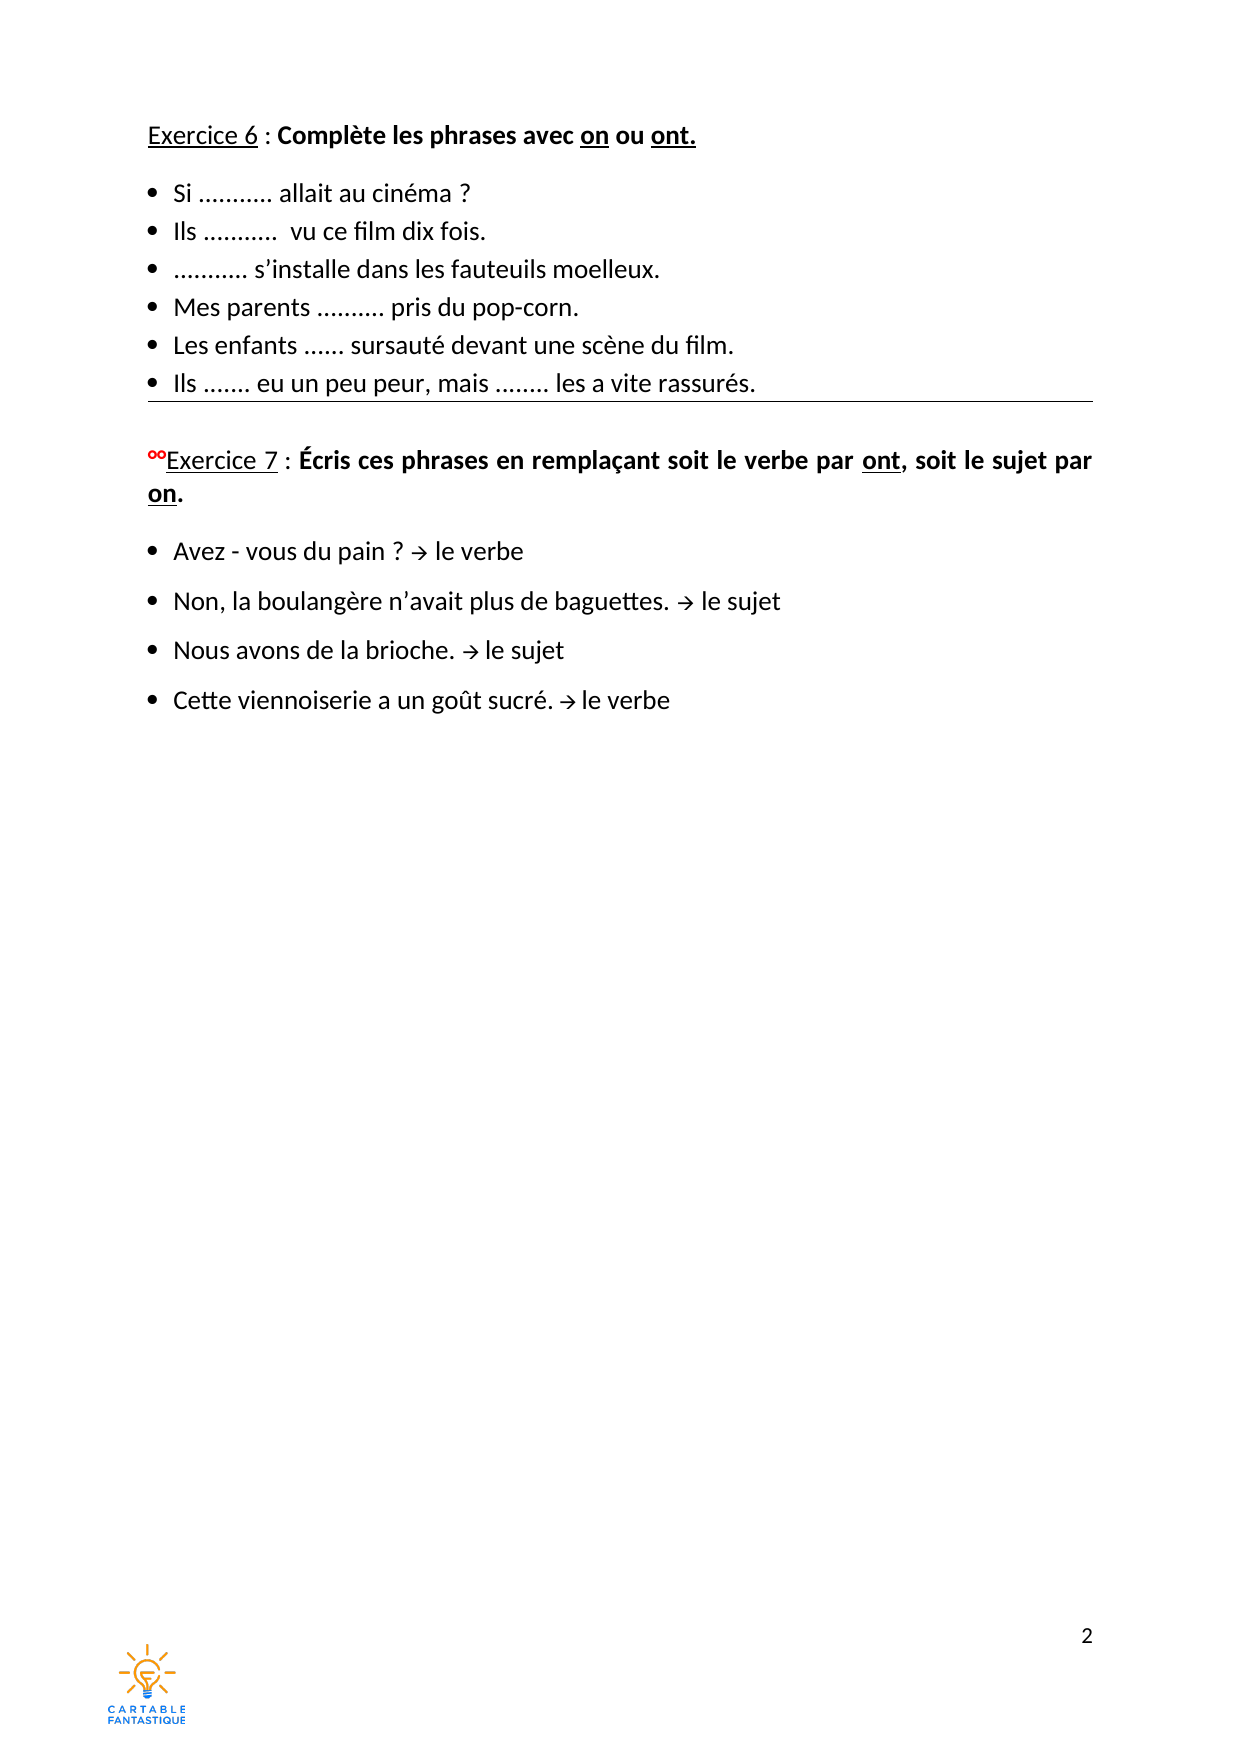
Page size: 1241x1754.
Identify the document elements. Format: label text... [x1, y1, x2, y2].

list Avez - vous du pain ? le verbe [148, 534, 1093, 567]
list ........... s’installe dans les fauteuils moelleux. [148, 252, 1093, 285]
text °°Exercice 7 : Écris ces phrases en remplaçant soit le verbe par ont, soit le sujet par on. [148, 443, 1093, 509]
list Cette viennoiserie a un goût sucré. le verbe [148, 683, 1093, 716]
list Si ........... allait au cinéma ? [148, 176, 1093, 209]
list Ils ........... vu ce film dix fois. [148, 214, 1093, 247]
picture [108, 1644, 185, 1724]
list Mes parents .......... pris du pop-corn. [148, 290, 1093, 323]
list Ils ....... eu un peu peur, mais ........ les a vite rassurés. [148, 366, 1093, 401]
list Nous avons de la brioche. le sujet [148, 633, 1093, 666]
list Les enfants ...... sursauté devant une scène du film. [148, 328, 1093, 361]
text Exercice 6 : Complète les phrases avec on ou ont. [148, 118, 1093, 151]
list Non, la boulangère n’avait plus de baguettes. le sujet [148, 584, 1093, 617]
